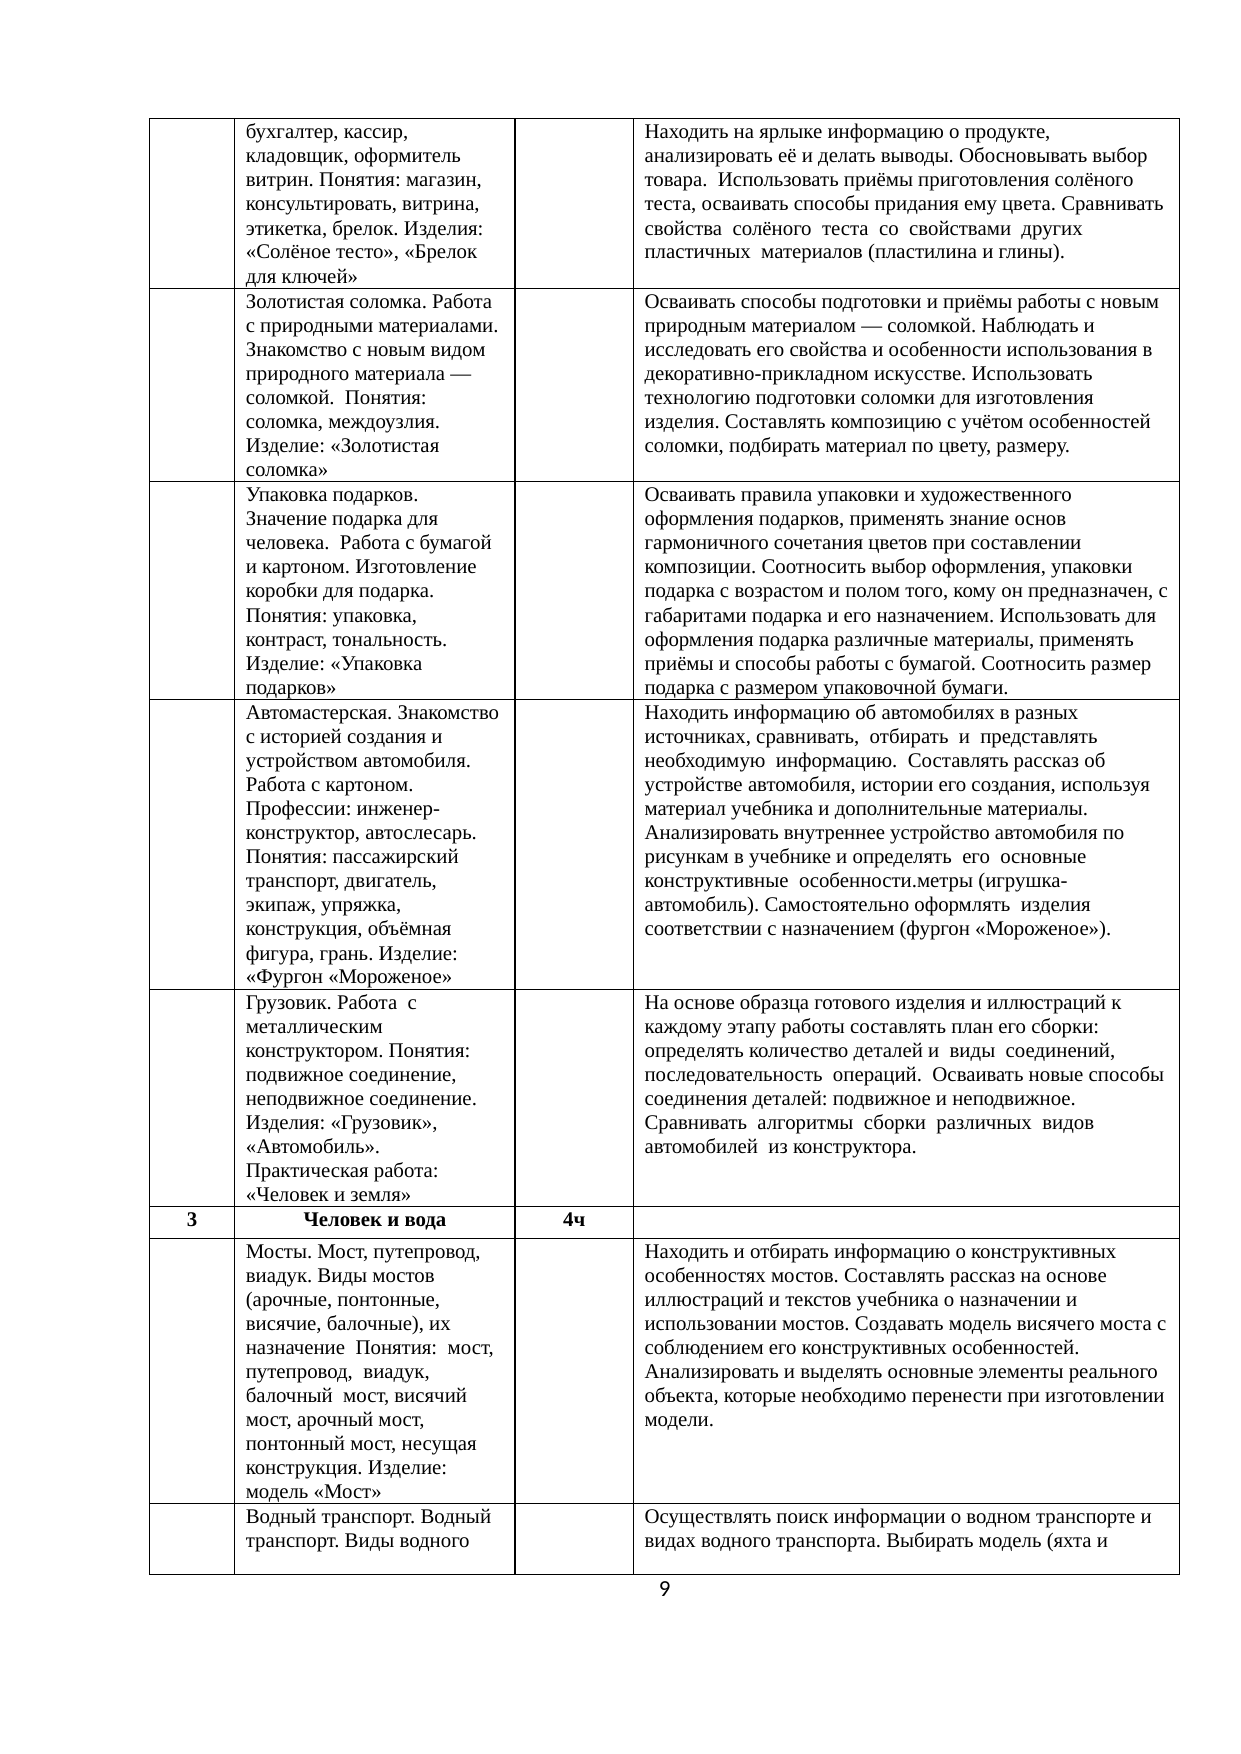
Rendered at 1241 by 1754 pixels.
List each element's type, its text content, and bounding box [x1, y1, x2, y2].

table_cell [516, 289, 633, 481]
table_cell [150, 700, 234, 988]
table_cell [516, 482, 633, 699]
table_cell Человек и вода [235, 1207, 514, 1238]
table_cell Осваивать правила упаковки и художественного оформления подарков, применять знание основ гармоничного сочетания цветов при составлении композиции. Соотносить выбор оформления, упаковки подарка с возрастом и полом того, кому он предназначен, с габаритами подарка и его назначением. Использовать для оформления подарка различные материалы, применять приёмы и способы работы с бумагой. Соотносить размер подарка с размером упаковочной бумаги. [634, 482, 1179, 699]
table_cell [150, 119, 234, 288]
table_cell [516, 700, 633, 988]
table_cell [516, 1504, 633, 1573]
table_cell Осваивать способы подготовки и приёмы работы с новым природным материалом — соломкой. Наблюдать и исследовать его свойства и особенности использования в декоративно-прикладном искусстве. Использовать технологию подготовки соломки для изготовления изделия. Составлять композицию с учётом особенностей соломки, подбирать материал по цвету, размеру. [634, 289, 1179, 481]
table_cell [634, 1504, 1179, 1573]
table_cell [634, 119, 1179, 288]
table_cell [634, 1207, 1179, 1238]
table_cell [235, 1504, 514, 1573]
table_cell Упаковка подарков. Значение подарка для человека. Работа с бумагой и картоном. Изготовление коробки для подарка. Понятия: упаковка, контраст, тональность. Изделие: «Упаковка подарков» [235, 482, 514, 699]
table_cell [516, 119, 633, 288]
table_cell 4ч [516, 1207, 633, 1238]
table_cell Автомастерская. Знакомство с историей создания и устройством автомобиля. Работа с картоном. Профессии: инженер-конструктор, автослесарь. Понятия: пассажирский транспорт, двигатель, экипаж, упряжка, конструкция, объёмная фигура, грань. Изделие: «Фургон «Мороженое» [235, 700, 514, 988]
table_cell [150, 1504, 234, 1573]
table_cell [150, 482, 234, 699]
table_cell Грузовик. Работа с металлическим конструктором. Понятия: подвижное соединение, неподвижное соединение. Изделия: «Грузовик», «Автомобиль». Практическая работа: «Человек и земля» [235, 990, 514, 1206]
table_cell Находить информацию об автомобилях в разных источниках, сравнивать, отбирать и представлять необходимую информацию. Составлять рассказ об устройстве автомобиля, истории его создания, используя материал учебника и дополнительные материалы. Анализировать внутреннее устройство автомобиля по рисункам в учебнике и определять его основные конструктивные особенности.метры (игрушка-автомобиль). Самостоятельно оформлять изделия соответствии с назначением (фургон «Мороженое»). [634, 700, 1179, 988]
table_cell [516, 990, 633, 1206]
table_cell На основе образца готового изделия и иллюстраций к каждому этапу работы составлять план его сборки: определять количество деталей и виды соединений, последовательность операций. Осваивать новые способы соединения деталей: подвижное и неподвижное. Сравнивать алгоритмы сборки различных видов автомобилей из конструктора. [634, 990, 1179, 1206]
table_cell [150, 1239, 234, 1503]
table_cell Находить и отбирать информацию о конструктивных особенностях мостов. Составлять рассказ на основе иллюстраций и текстов учебника о назначении и использовании мостов. Создавать модель висячего моста с соблюдением его конструктивных особенностей. Анализировать и выделять основные элементы реального объекта, которые необходимо перенести при изготовлении модели. [634, 1239, 1179, 1503]
table_cell [150, 990, 234, 1206]
table_cell [516, 1239, 633, 1503]
table_cell Золотистая соломка. Работа с природными материалами. Знакомство с новым видом природного материала — соломкой. Понятия: соломка, междоузлия. Изделие: «Золотистая соломка» [235, 289, 514, 481]
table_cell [235, 119, 514, 288]
table_cell Мосты. Мост, путепровод, виадук. Виды мостов (арочные, понтонные, висячие, балочные), их назначение Понятия: мост, путепровод, виадук, балочный мост, висячий мост, арочный мост, понтонный мост, несущая конструкция. Изделие: модель «Мост» [235, 1239, 514, 1503]
table_cell 3 [150, 1207, 234, 1238]
table_cell [150, 289, 234, 481]
